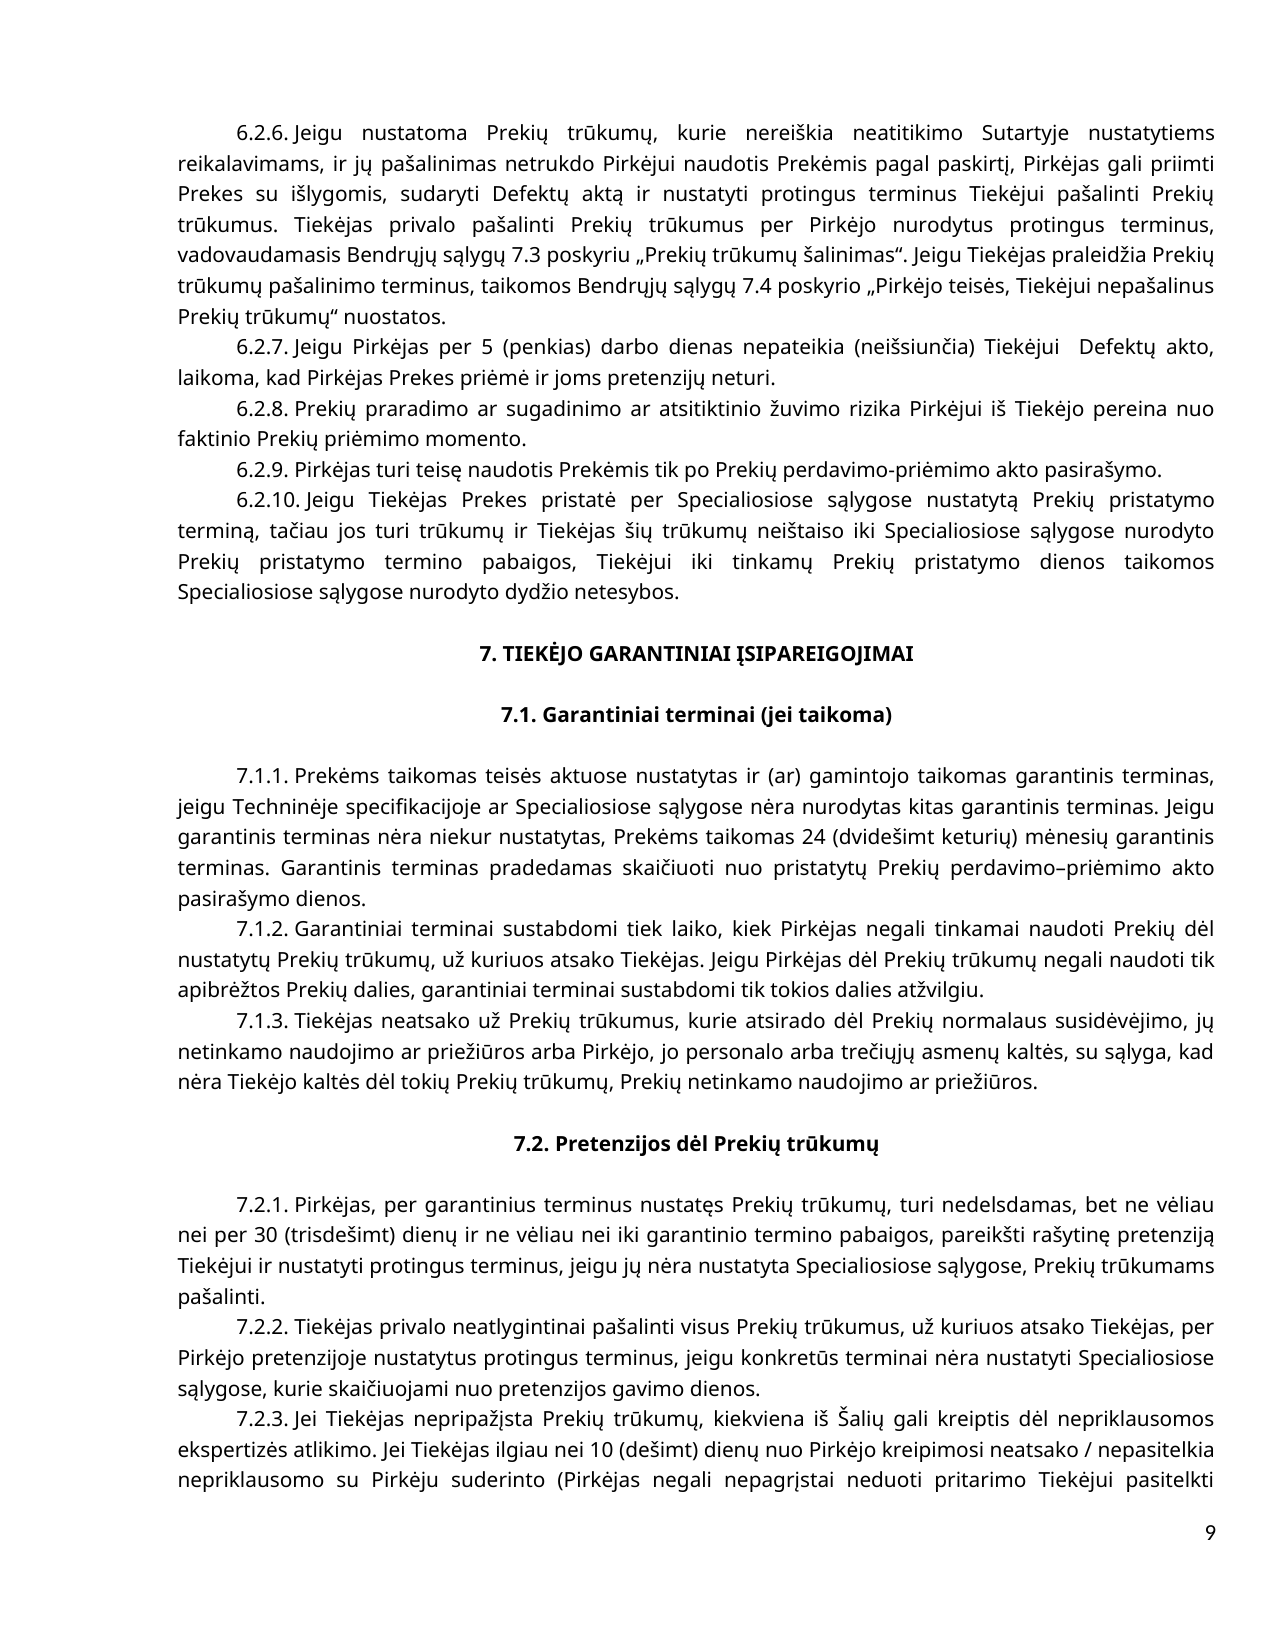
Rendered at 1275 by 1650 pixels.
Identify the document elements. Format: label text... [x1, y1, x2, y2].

list Pirkėjas turi teisę naudotis Prekėmis tik po Prekių perdavimo-priėmimo akto pasirašymo. [177, 455, 1216, 483]
list Tiekėjo garantiniai įsipareigojimai [177, 639, 1216, 667]
list Garantiniai terminai (jei taikoma) [177, 700, 1216, 728]
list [177, 1404, 1216, 1494]
list Tiekėjas neatsako už Prekių trūkumus, kurie atsirado dėl Prekių normalaus susidėvėjimo, jų netinkamo naudojimo ar priežiūros arba Pirkėjo, jo personalo arba trečiųjų asmenų kaltės, su sąlyga, kad nėra Tiekėjo kaltės dėl tokių Prekių trūkumų, Prekių netinkamo naudojimo ar priežiūros. [177, 1006, 1216, 1096]
list Jeigu Tiekėjas Prekes pristatė per Specialiosiose sąlygose nustatytą Prekių pristatymo terminą, tačiau jos turi trūkumų ir Tiekėjas šių trūkumų neištaiso iki Specialiosiose sąlygose nurodyto Prekių pristatymo termino pabaigos, Tiekėjui iki tinkamų Prekių pristatymo dienos taikomos Specialiosiose sąlygose nurodyto dydžio netesybos. [177, 486, 1216, 606]
list Jeigu nustatoma Prekių trūkumų, kurie nereiškia neatitikimo Sutartyje nustatytiems reikalavimams, ir jų pašalinimas netrukdo Pirkėjui naudotis Prekėmis pagal paskirtį, Pirkėjas gali priimti Prekes su išlygomis, sudaryti Defektų aktą ir nustatyti protingus terminus Tiekėjui pašalinti Prekių trūkumus. Tiekėjas privalo pašalinti Prekių trūkumus per Pirkėjo nurodytus protingus terminus, vadovaudamasis Bendrųjų sąlygų 7.3 poskyriu „Prekių trūkumų šalinimas“. Jeigu Tiekėjas praleidžia Prekių trūkumų pašalinimo terminus, taikomos Bendrųjų sąlygų 7.4 poskyrio „Pirkėjo teisės, Tiekėjui nepašalinus Prekių trūkumų“ nuostatos. [177, 118, 1216, 330]
list Pirkėjas, per garantinius terminus nustatęs Prekių trūkumų, turi nedelsdamas, bet ne vėliau nei per 30 (trisdešimt) dienų ir ne vėliau nei iki garantinio termino pabaigos, pareikšti rašytinę pretenziją Tiekėjui ir nustatyti protingus terminus, jeigu jų nėra nustatyta Specialiosiose sąlygose, Prekių trūkumams pašalinti. [177, 1190, 1216, 1310]
list Tiekėjas privalo neatlygintinai pašalinti visus Prekių trūkumus, už kuriuos atsako Tiekėjas, per Pirkėjo pretenzijoje nustatytus protingus terminus, jeigu konkretūs terminai nėra nustatyti Specialiosiose sąlygose, kurie skaičiuojami nuo pretenzijos gavimo dienos. [177, 1312, 1216, 1402]
list Garantiniai terminai sustabdomi tiek laiko, kiek Pirkėjas negali tinkamai naudoti Prekių dėl nustatytų Prekių trūkumų, už kuriuos atsako Tiekėjas. Jeigu Pirkėjas dėl Prekių trūkumų negali naudoti tik apibrėžtos Prekių dalies, garantiniai terminai sustabdomi tik tokios dalies atžvilgiu. [177, 914, 1216, 1004]
list Prekėms taikomas teisės aktuose nustatytas ir (ar) gamintojo taikomas garantinis terminas, jeigu Techninėje specifikacijoje ar Specialiosiose sąlygose nėra nurodytas kitas garantinis terminas. Jeigu garantinis terminas nėra niekur nustatytas, Prekėms taikomas 24 (dvidešimt keturių) mėnesių garantinis terminas. Garantinis terminas pradedamas skaičiuoti nuo pristatytų Prekių perdavimo–priėmimo akto pasirašymo dienos. [177, 761, 1216, 912]
list Jeigu Pirkėjas per 5 (penkias) darbo dienas nepateikia (neišsiunčia) Tiekėjui Defektų akto, laikoma, kad Pirkėjas Prekes priėmė ir joms pretenzijų neturi. [177, 332, 1216, 392]
list Pretenzijos dėl Prekių trūkumų [177, 1129, 1216, 1157]
list Prekių praradimo ar sugadinimo ar atsitiktinio žuvimo rizika Pirkėjui iš Tiekėjo pereina nuo faktinio Prekių priėmimo momento. [177, 394, 1216, 453]
